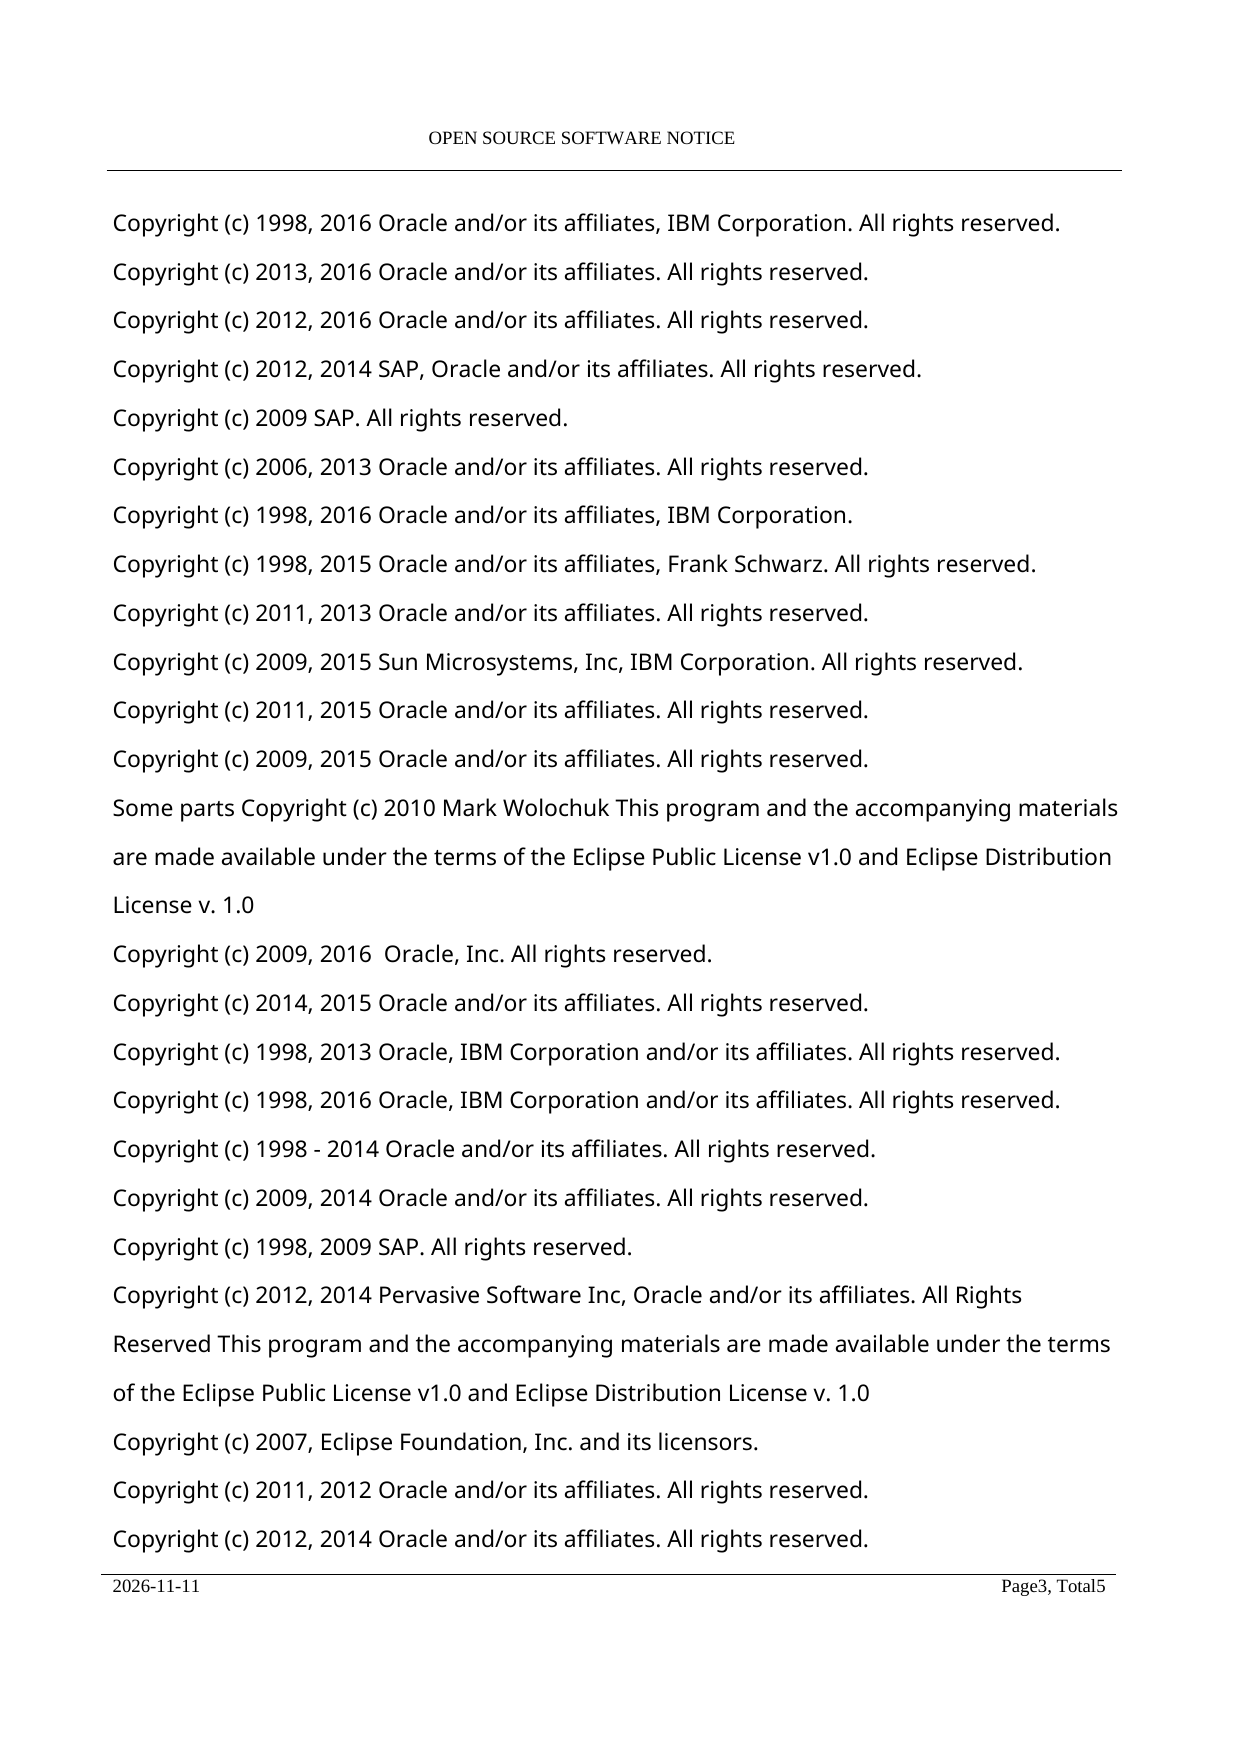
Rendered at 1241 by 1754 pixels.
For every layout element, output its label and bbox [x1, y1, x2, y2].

text [112, 206, 1128, 1555]
